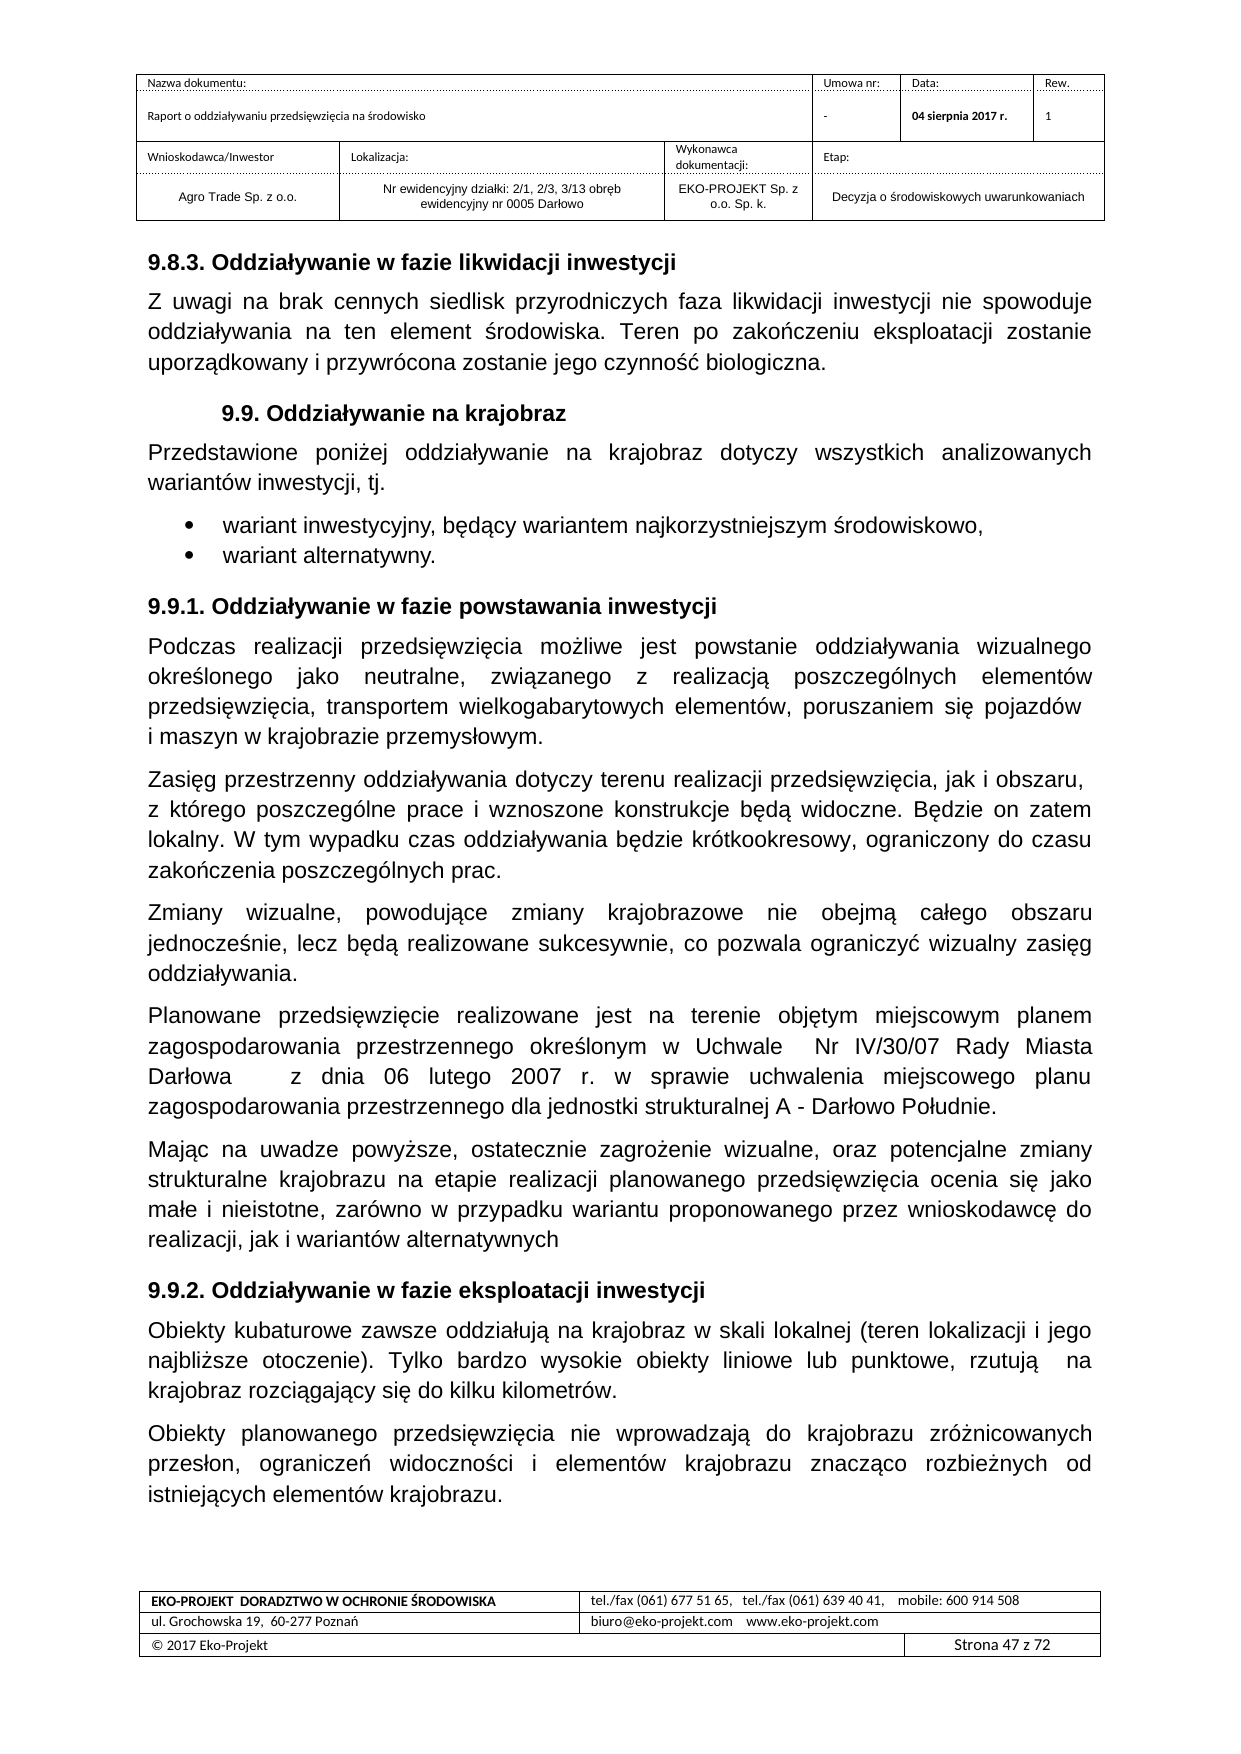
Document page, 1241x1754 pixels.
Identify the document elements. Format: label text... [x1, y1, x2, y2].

text Mając na uwadze powyższe, ostatecznie zagrożenie wizualne, oraz potencjalne zmiany strukturalne krajobrazu na etapie realizacji planowanego przedsięwzięcia ocenia się jako małe i nieistotne, zarówno w przypadku wariantu proponowanego przez wnioskodawcę do realizacji, jak i wariantów alternatywnych [148, 1136, 1093, 1253]
text Obiekty kubaturowe zawsze oddziałują na krajobraz w skali lokalnej (teren lokalizacji i jego najbliższe otoczenie). Tylko bardzo wysokie obiekty liniowe lub punktowe, rzutują na krajobraz rozciągający się do kilku kilometrów. [148, 1317, 1093, 1404]
text Planowane przedsięwzięcie realizowane jest na terenie objętym miejscowym planem zagospodarowania przestrzennego określonym w Uchwale Nr IV/30/07 Rady Miasta Darłowa z dnia 06 lutego 2007 r. w sprawie uchwalenia miejscowego planu zagospodarowania przestrzennego dla jednostki strukturalnej A - Darłowo Południe. [148, 1002, 1093, 1119]
text Podczas realizacji przedsięwzięcia możliwe jest powstanie oddziaływania wizualnego określonego jako neutralne, związanego z realizacją poszczególnych elementów przedsięwzięcia, transportem wielkogabarytowych elementów, poruszaniem się pojazdów i maszyn w krajobrazie przemysłowym. [148, 633, 1093, 750]
text Obiekty planowanego przedsięwzięcia nie wprowadzają do krajobrazu zróżnicowanych przesłon, ograniczeń widoczności i elementów krajobrazu znacząco rozbieżnych od istniejących elementów krajobrazu. [148, 1420, 1093, 1507]
subtitle 9.9. Oddziaływanie na krajobraz [221, 399, 1093, 426]
text Zasięg przestrzenny oddziaływania dotyczy terenu realizacji przedsięwzięcia, jak i obszaru, z którego poszczególne prace i wznoszone konstrukcje będą widoczne. Będzie on zatem lokalny. W tym wypadku czas oddziaływania będzie krótkookresowy, ograniczony do czasu zakończenia poszczególnych prac. [148, 766, 1093, 883]
subtitle 9.8.3. Oddziaływanie w fazie likwidacji inwestycji [148, 249, 1093, 275]
subtitle 9.9.1. Oddziaływanie w fazie powstawania inwestycji [148, 593, 1093, 619]
text Przedstawione poniżej oddziaływanie na krajobraz dotyczy wszystkich analizowanych wariantów inwestycji, tj. [148, 439, 1093, 496]
list wariant inwestycyjny, będący wariantem najkorzystniejszym środowiskowo, [185, 512, 1093, 538]
subtitle 9.9.2. Oddziaływanie w fazie eksploatacji inwestycji [148, 1277, 1093, 1304]
text Z uwagi na brak cennych siedlisk przyrodniczych faza likwidacji inwestycji nie spowoduje oddziaływania na ten element środowiska. Teren po zakończeniu eksploatacji zostanie uporządkowany i przywrócona zostanie jego czynność biologiczna. [148, 288, 1093, 375]
text Zmiany wizualne, powodujące zmiany krajobrazowe nie obejmą całego obszaru jednocześnie, lecz będą realizowane sukcesywnie, co pozwala ograniczyć wizualny zasięg oddziaływania. [148, 899, 1093, 986]
list wariant alternatywny. [185, 542, 1093, 568]
